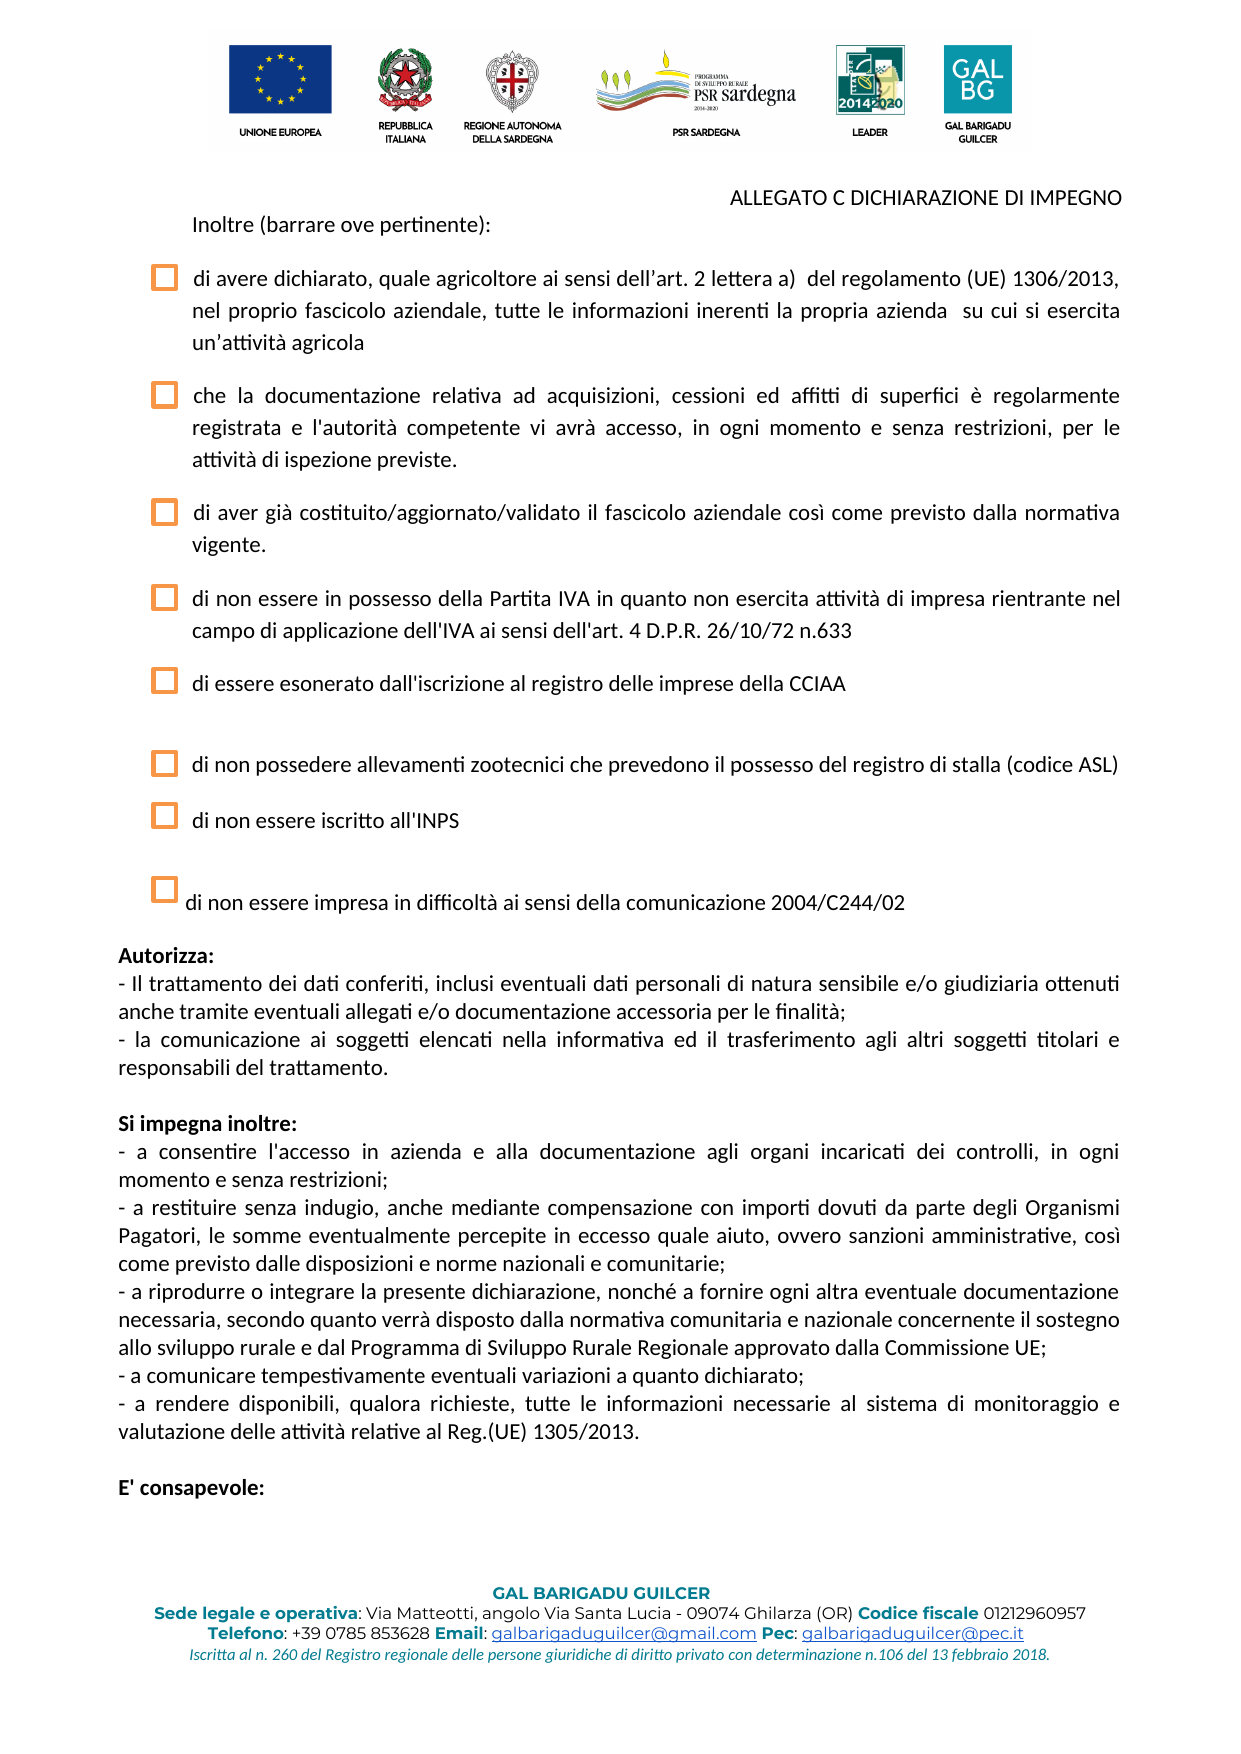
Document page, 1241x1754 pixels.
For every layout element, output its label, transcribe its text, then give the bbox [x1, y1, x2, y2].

text - a restituire senza indugio, anche mediante compensazione con importi dovuti da parte degli Organismi Pagatori, le somme eventualmente percepite in eccesso quale aiuto, ovvero sanzioni amministrative, così come previsto dalle disposizioni e norme nazionali e comunitarie; [118, 1193, 1122, 1277]
picture [208, 29, 1033, 154]
text Si impegna inoltre: [118, 1109, 1122, 1137]
text Autorizza: [118, 941, 1122, 969]
text - la comunicazione ai soggetti elencati nella informativa ed il trasferimento agli altri soggetti titolari e responsabili del trattamento. [118, 1025, 1122, 1081]
text di avere dichiarato, quale agricoltore ai sensi dell’art. 2 lettera a) del regolamento (UE) 1306/2013, nel proprio fascicolo aziendale, tutte le informazioni inerenti la propria azienda su cui si esercita un’attività agricola [192, 264, 1122, 356]
text - a comunicare tempestivamente eventuali variazioni a quanto dichiarato; [118, 1361, 1122, 1389]
text di non essere iscritto all'INPS [118, 806, 1122, 834]
text di non essere in possesso della Partita IVA in quanto non esercita attività di impresa rientrante nel campo di applicazione dell'IVA ai sensi dell'art. 4 D.P.R. 26/10/72 n.633 [192, 584, 1122, 644]
text E' consapevole: [118, 1473, 1122, 1501]
text di aver già costituito/aggiornato/validato il fascicolo aziendale così come previsto dalla normativa vigente. [192, 498, 1122, 559]
text di non possedere allevamenti zootecnici che prevedono il possesso del registro di stalla (codice ASL) [192, 750, 1122, 778]
text di non essere impresa in difficoltà ai sensi della comunicazione 2004/C244/02 [118, 888, 1122, 916]
text di essere esonerato dall'iscrizione al registro delle imprese della CCIAA [192, 669, 1122, 697]
text - Il trattamento dei dati conferiti, inclusi eventuali dati personali di natura sensibile e/o giudiziaria ottenuti anche tramite eventuali allegati e/o documentazione accessoria per le finalità; [118, 969, 1122, 1025]
text Inoltre (barrare ove pertinente): [118, 211, 1122, 239]
text - a consentire l'accesso in azienda e alla documentazione agli organi incaricati dei controlli, in ogni momento e senza restrizioni; [118, 1137, 1122, 1193]
text - a rendere disponibili, qualora richieste, tutte le informazioni necessarie al sistema di monitoraggio e valutazione delle attività relative al Reg.(UE) 1305/2013. [118, 1389, 1122, 1445]
text che la documentazione relativa ad acquisizioni, cessioni ed affitti di superfici è regolarmente registrata e l'autorità competente vi avrà accesso, in ogni momento e senza restrizioni, per le attività di ispezione previste. [192, 381, 1122, 473]
text - a riprodurre o integrare la presente dichiarazione, nonché a fornire ogni altra eventuale documentazione necessaria, secondo quanto verrà disposto dalla normativa comunitaria e nazionale concernente il sostegno allo sviluppo rurale e dal Programma di Sviluppo Rurale Regionale approvato dalla Commissione UE; [118, 1277, 1122, 1361]
